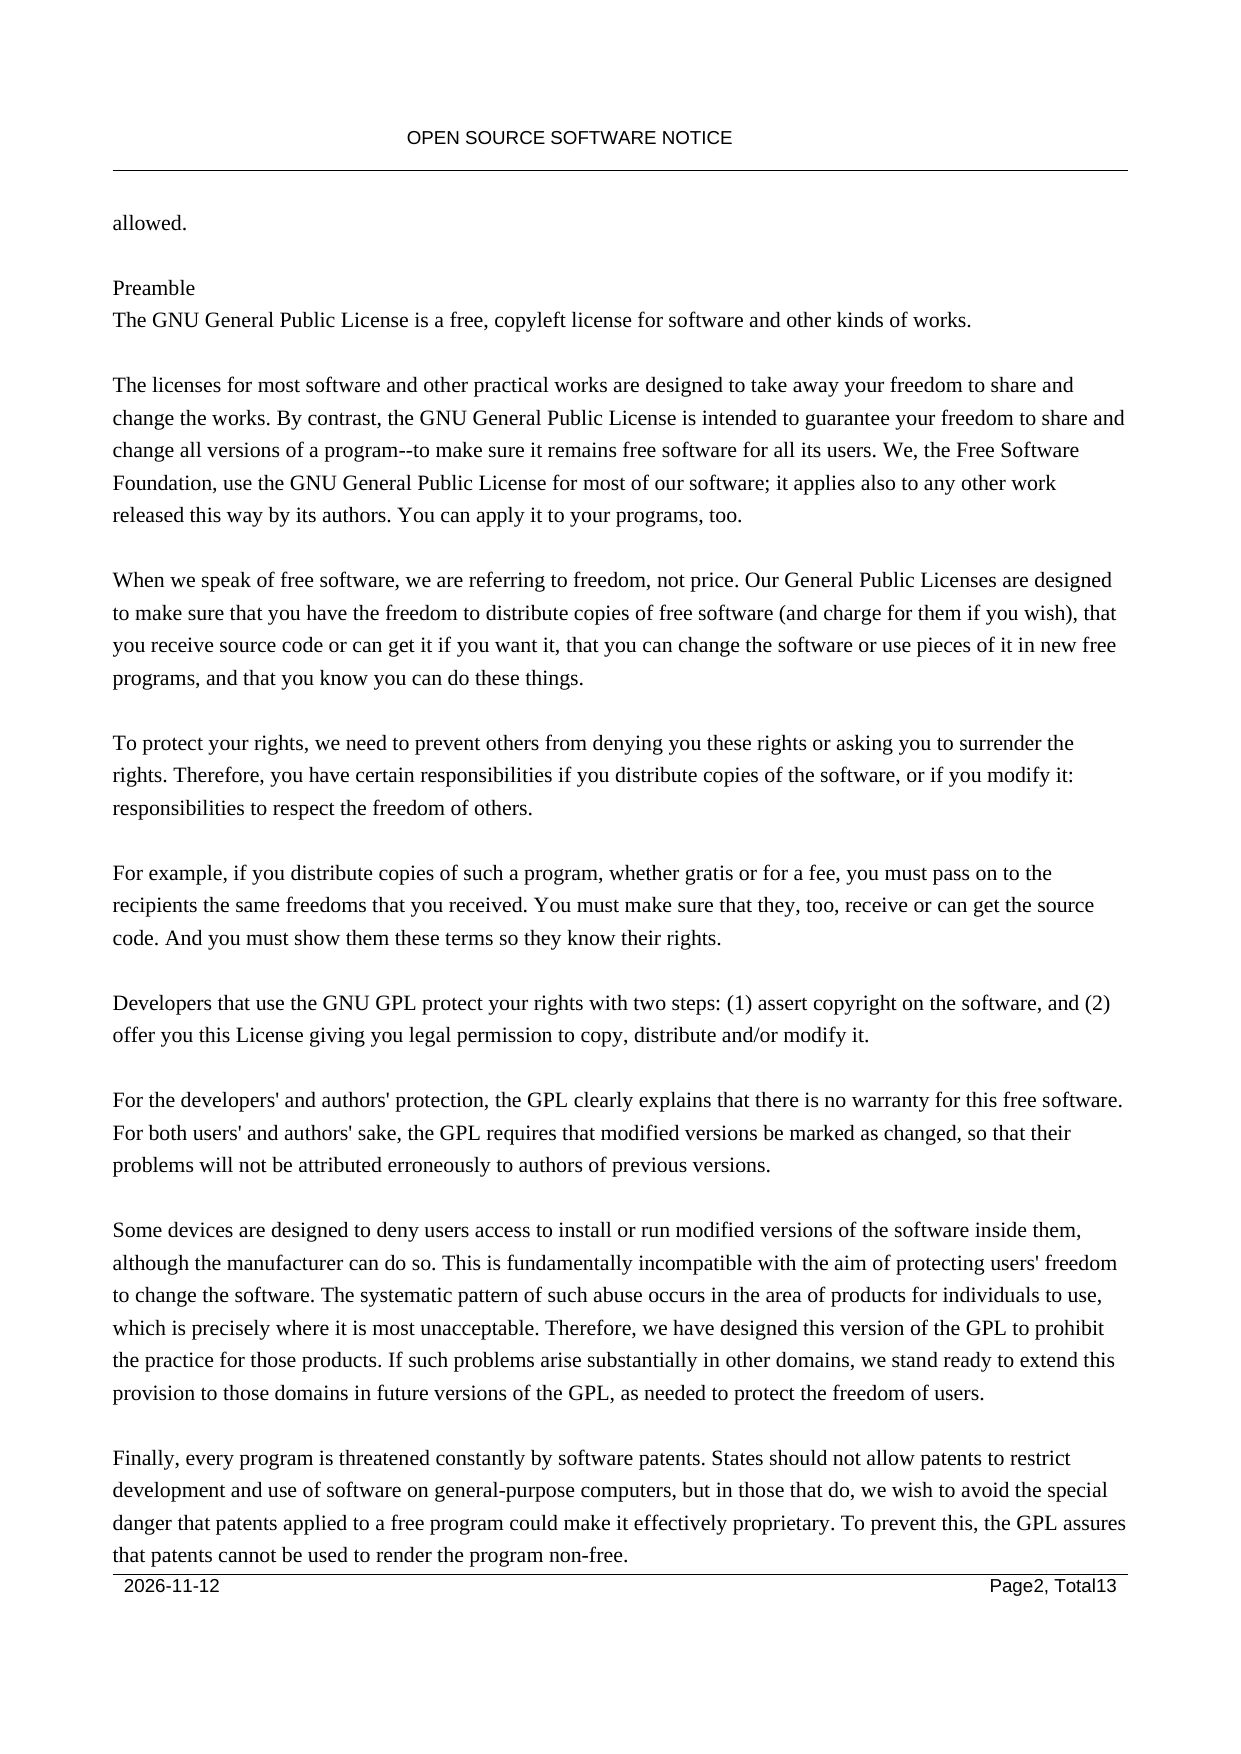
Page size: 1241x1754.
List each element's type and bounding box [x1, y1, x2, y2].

text [112, 206, 1128, 1571]
